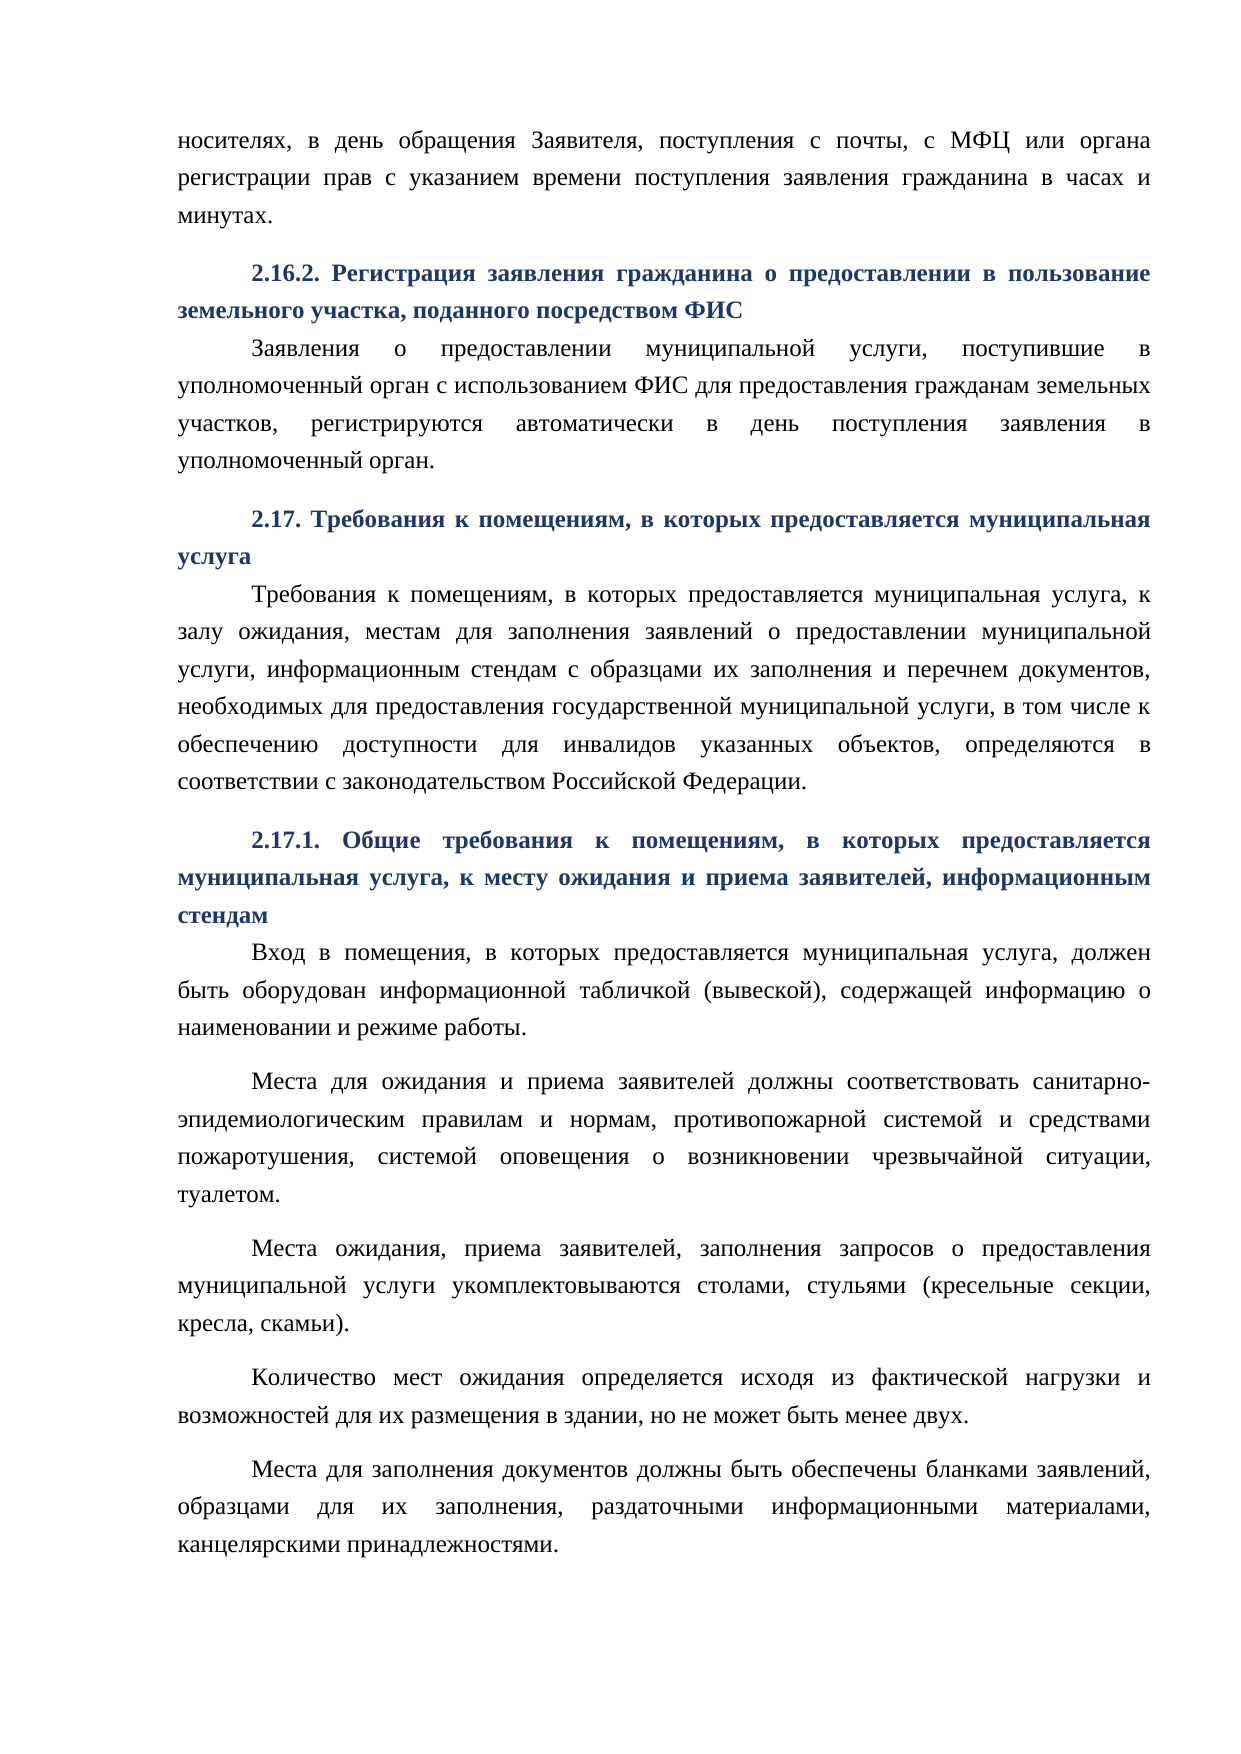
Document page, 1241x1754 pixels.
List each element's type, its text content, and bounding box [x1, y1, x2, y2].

subtitle 2.17.1. Общие требования к помещениям, в которых предоставляется муниципальная услуга, к месту ожидания и приема заявителей, информационным стендам [177, 818, 1152, 931]
text Места для ожидания и приема заявителей должны соответствовать санитарно-эпидемиологическим правилам и нормам, противопожарной системой и средствами пожаротушения, системой оповещения о возникновении чрезвычайной ситуации, туалетом. [177, 1060, 1152, 1210]
text Места ожидания, приема заявителей, заполнения запросов о предоставления муниципальной услуги укомплектовываются столами, стульями (кресельные секции, кресла, скамьи). [177, 1226, 1152, 1339]
subtitle 2.16.2. Регистрация заявления гражданина о предоставлении в пользование земельного участка, поданного посредством ФИС [177, 251, 1152, 326]
list Требования к помещениям, в которых предоставляется муниципальная услуга, к залу ожидания, местам для заполнения заявлений о предоставлении муниципальной услуги, информационным стендам с образцами их заполнения и перечнем документов, необходимых для предоставления государственной муниципальной услуги, в том числе к обеспечению доступности для инвалидов указанных объектов, определяются в соответствии с законодательством Российской Федерации. [177, 572, 1152, 797]
text Заявления о предоставлении муниципальной услуги, поступившие в уполномоченный орган с использованием ФИС для предоставления гражданам земельных участков, регистрируются автоматически в день поступления заявления в уполномоченный орган. [177, 326, 1152, 476]
subtitle 2.17. Требования к помещениям, в которых предоставляется муниципальная услуга [177, 497, 1152, 572]
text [177, 118, 1152, 231]
text Места для заполнения документов должны быть обеспечены бланками заявлений, образцами для их заполнения, раздаточными информационными материалами, канцелярскими принадлежностями. [177, 1447, 1152, 1560]
text Вход в помещения, в которых предоставляется муниципальная услуга, должен быть оборудован информационной табличкой (вывеской), содержащей информацию о наименовании и режиме работы. [177, 931, 1152, 1043]
text Количество мест ожидания определяется исходя из фактической нагрузки и возможностей для их размещения в здании, но не может быть менее двух. [177, 1356, 1152, 1431]
